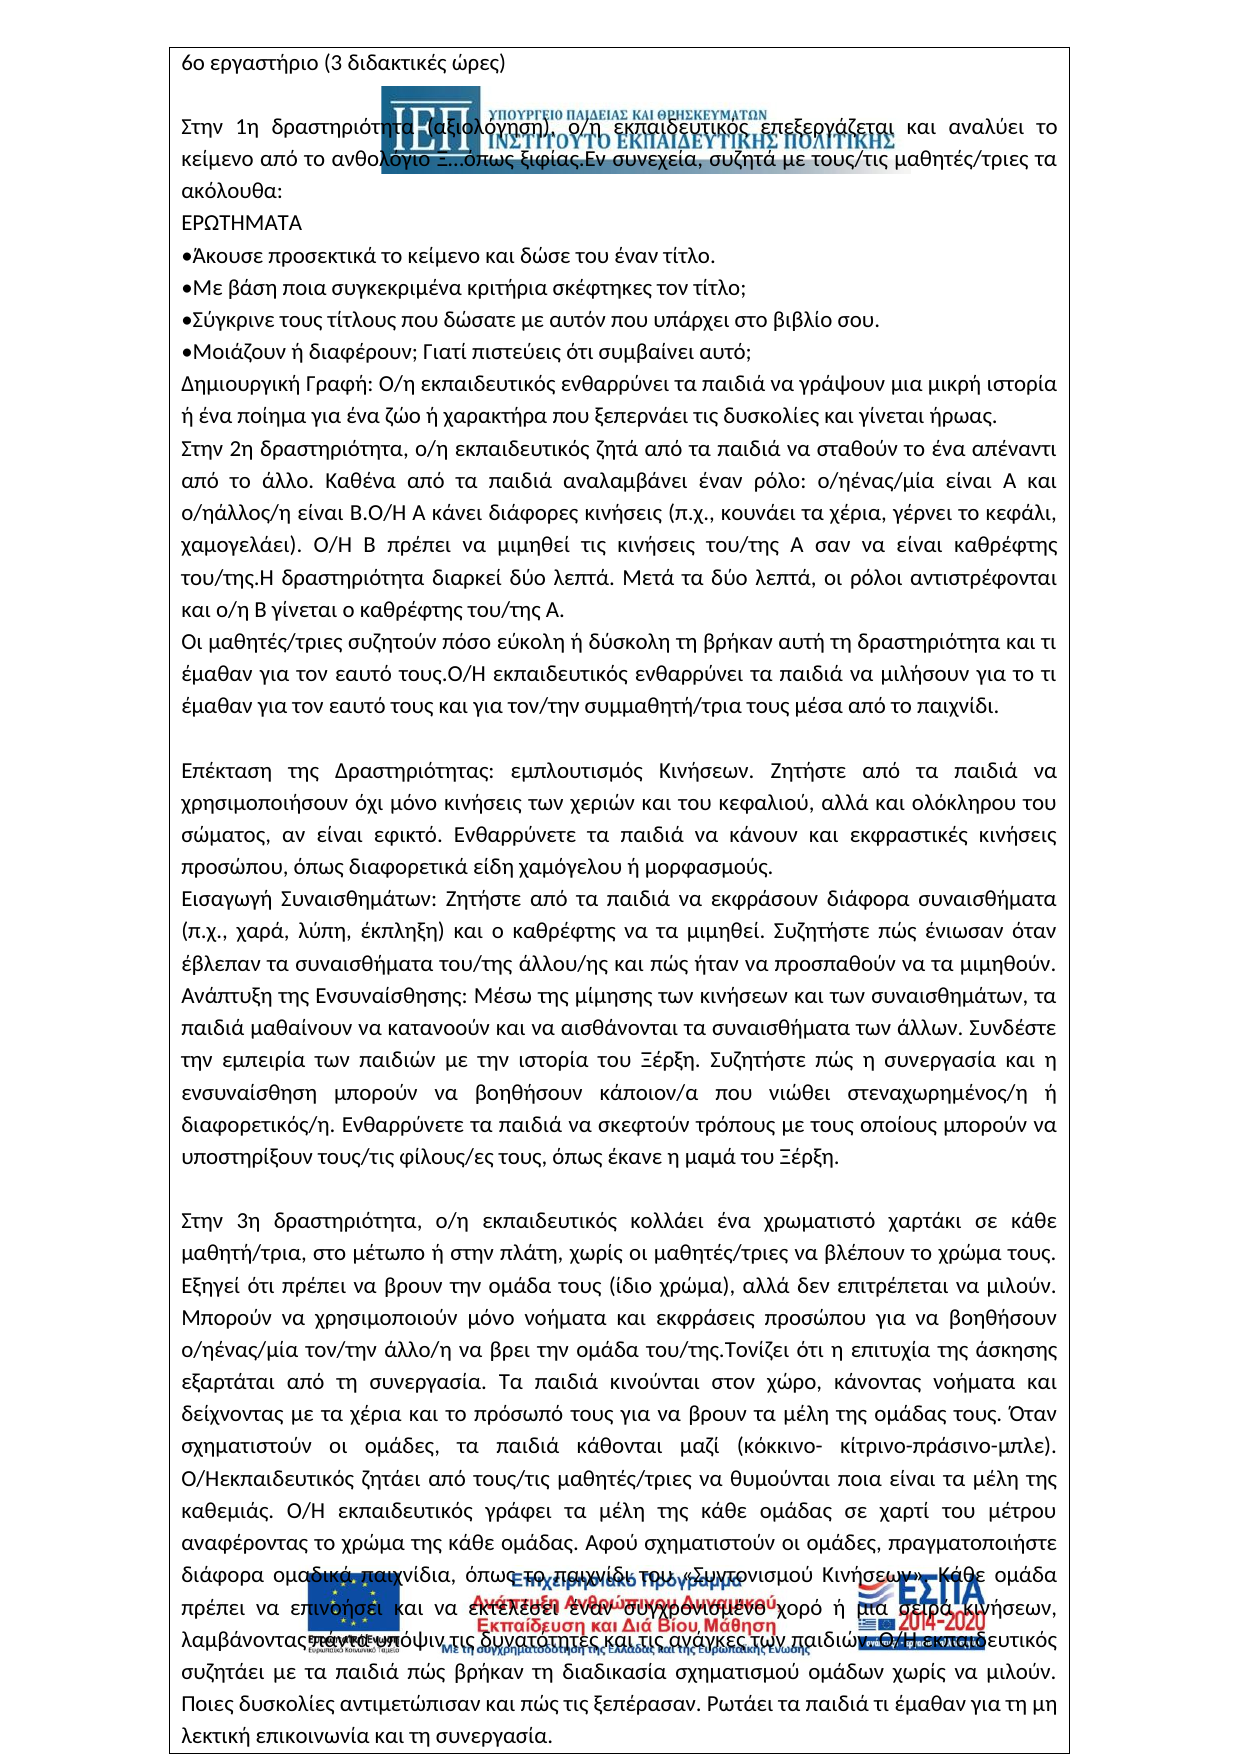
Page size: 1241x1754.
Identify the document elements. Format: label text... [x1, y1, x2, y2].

table_header 6ο εργαστήριο (3 διδακτικές ώρες) Στην 1η δραστηριότητα (αξιολόγηση), ο/η εκπαιδευτικός επεξεργάζεται και αναλύει το κείμενο από το ανθολόγιο Ξ…όπως ξιφίας.Εν συνεχεία, συζητά με τους/τις μαθητές/τριες τα ακόλουθα: ΕΡΩΤΗΜΑΤΑ •Άκουσε προσεκτικά το κείμενο και δώσε του έναν τίτλο. •Με βάση ποια συγκεκριμένα κριτήρια σκέφτηκες τον τίτλο; •Σύγκρινε τους τίτλους που δώσατε με αυτόν που υπάρχει στο βιβλίο σου. •Μοιάζουν ή διαφέρουν; Γιατί πιστεύεις ότι συμβαίνει αυτό; Δημιουργική Γραφή: Ο/η εκπαιδευτικός ενθαρρύνει τα παιδιά να γράψουν μια μικρή ιστορία ή ένα ποίημα για ένα ζώο ή χαρακτήρα που ξεπερνάει τις δυσκολίες και γίνεται ήρωας. Στην 2η δραστηριότητα, ο/η εκπαιδευτικός ζητά από τα παιδιά να σταθούν το ένα απέναντι από το άλλο. Καθένα από τα παιδιά αναλαμβάνει έναν ρόλο: ο/ηένας/μία είναι Α και ο/ηάλλος/η είναι Β.Ο/Η Α κάνει διάφορες κινήσεις (π.χ., κουνάει τα χέρια, γέρνει το κεφάλι, χαμογελάει). Ο/Η Β πρέπει να μιμηθεί τις κινήσεις του/της Α σαν να είναι καθρέφτης του/της.Η δραστηριότητα διαρκεί δύο λεπτά. Μετά τα δύο λεπτά, οι ρόλοι αντιστρέφονται και ο/η Β γίνεται ο καθρέφτης του/της Α. Οι μαθητές/τριες συζητούν πόσο εύκολη ή δύσκολη τη βρήκαν αυτή τη δραστηριότητα και τι έμαθαν για τον εαυτό τους.Ο/Η εκπαιδευτικός ενθαρρύνει τα παιδιά να μιλήσουν για το τι έμαθαν για τον εαυτό τους και για τον/την συμμαθητή/τρια τους μέσα από το παιχνίδι. Επέκταση της Δραστηριότητας: εμπλουτισμός Κινήσεων. Ζητήστε από τα παιδιά να χρησιμοποιήσουν όχι μόνο κινήσεις των χεριών και του κεφαλιού, αλλά και ολόκληρου του σώματος, αν είναι εφικτό. Ενθαρρύνετε τα παιδιά να κάνουν και εκφραστικές κινήσεις προσώπου, όπως διαφορετικά είδη χαμόγελου ή μορφασμούς. Εισαγωγή Συναισθημάτων: Ζητήστε από τα παιδιά να εκφράσουν διάφορα συναισθήματα (π.χ., χαρά, λύπη, έκπληξη) και ο καθρέφτης να τα μιμηθεί. Συζητήστε πώς ένιωσαν όταν έβλεπαν τα συναισθήματα του/της άλλου/ης και πώς ήταν να προσπαθούν να τα μιμηθούν. Ανάπτυξη της Ενσυναίσθησης: Μέσω της μίμησης των κινήσεων και των συναισθημάτων, τα παιδιά μαθαίνουν να κατανοούν και να αισθάνονται τα συναισθήματα των άλλων. Συνδέστε την εμπειρία των παιδιών με την ιστορία του Ξέρξη. Συζητήστε πώς η συνεργασία και η ενσυναίσθηση μπορούν να βοηθήσουν κάποιον/α που νιώθει στεναχωρημένος/η ή διαφορετικός/η. Ενθαρρύνετε τα παιδιά να σκεφτούν τρόπους με τους οποίους μπορούν να υποστηρίξουν τους/τις φίλους/ες τους, όπως έκανε η μαμά του Ξέρξη. Στην 3η δραστηριότητα, ο/η εκπαιδευτικός κολλάει ένα χρωματιστό χαρτάκι σε κάθε μαθητή/τρια, στο μέτωπο ή στην πλάτη, χωρίς οι μαθητές/τριες να βλέπουν το χρώμα τους. Εξηγεί ότι πρέπει να βρουν την ομάδα τους (ίδιο χρώμα), αλλά δεν επιτρέπεται να μιλούν. Μπορούν να χρησιμοποιούν μόνο νοήματα και εκφράσεις προσώπου για να βοηθήσουν ο/ηένας/μία τον/την άλλο/η να βρει την ομάδα του/της.Τονίζει ότι η επιτυχία της άσκησης εξαρτάται από τη συνεργασία. Τα παιδιά κινούνται στον χώρο, κάνοντας νοήματα και δείχνοντας με τα χέρια και το πρόσωπό τους για να βρουν τα μέλη της ομάδας τους. Όταν σχηματιστούν οι ομάδες, τα παιδιά κάθονται μαζί (κόκκινο- κίτρινο-πράσινο-μπλε). Ο/Ηεκπαιδευτικός ζητάει από τους/τις μαθητές/τριες να θυμούνται ποια είναι τα μέλη της καθεμιάς. Ο/Η εκπαιδευτικός γράφει τα μέλη της κάθε ομάδας σε χαρτί του μέτρου αναφέροντας το χρώμα της κάθε ομάδας. Αφού σχηματιστούν οι ομάδες, πραγματοποιήστε διάφορα ομαδικά παιχνίδια, όπως το παιχνίδι του «Συντονισμού Κινήσεων». Κάθε ομάδα πρέπει να επινοήσει και να εκτελέσει έναν συγχρονισμένο χορό ή μια σειρά κινήσεων, λαμβάνοντας πάντα υπόψιν τις δυνατότητες και τις ανάγκες των παιδιών. Ο/Η εκπαιδευτικός συζητάει με τα παιδιά πώς βρήκαν τη διαδικασία σχηματισμού ομάδων χωρίς να μιλούν. Ποιες δυσκολίες αντιμετώπισαν και πώς τις ξεπέρασαν. Ρωτάει τα παιδιά τι έμαθαν για τη μη λεκτική επικοινωνία και τη συνεργασία. [170, 48, 1069, 1753]
